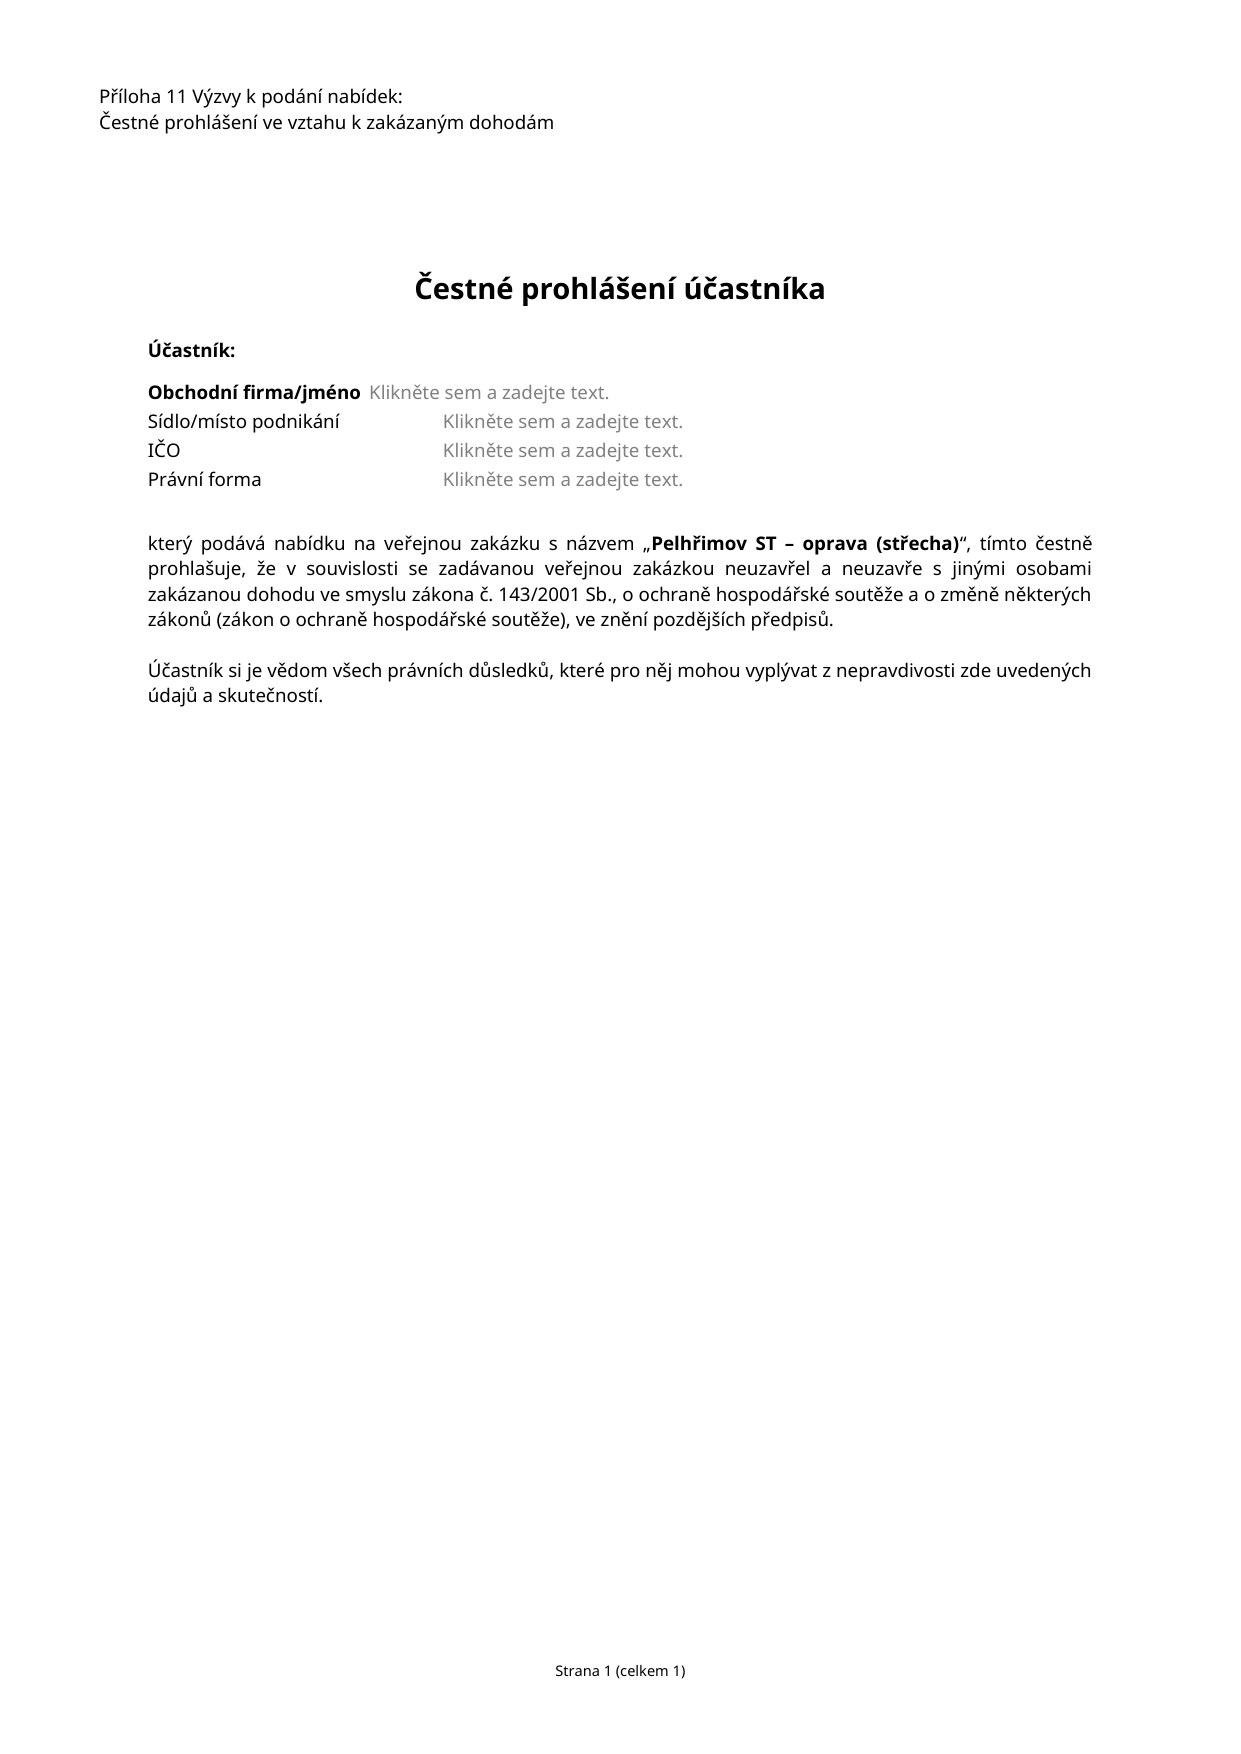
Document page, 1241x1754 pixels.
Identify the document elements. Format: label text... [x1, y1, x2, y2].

title Čestné prohlášení účastníka [148, 268, 1093, 308]
text Obchodní firma/jméno [148, 376, 1093, 405]
text Účastník si je vědom všech právních důsledků, které pro něj mohou vyplývat z nepravdivosti zde uvedených údajů a skutečností. [148, 657, 1093, 708]
text který podává nabídku na veřejnou zakázku s názvem „Pelhřimov ST – oprava (střecha)“, tímto čestně prohlašuje, že v souvislosti se zadávanou veřejnou zakázkou neuzavřel a neuzavře s jinými osobami zakázanou dohodu ve smyslu zákona č. 143/2001 Sb., o ochraně hospodářské soutěže a o změně některých zákonů (zákon o ochraně hospodářské soutěže), ve znění pozdějších předpisů. [148, 530, 1093, 632]
text Právní forma [148, 463, 1093, 492]
text IČO [148, 434, 1093, 463]
text Účastník: [148, 333, 1093, 364]
text Sídlo/místo podnikání [148, 405, 1093, 434]
